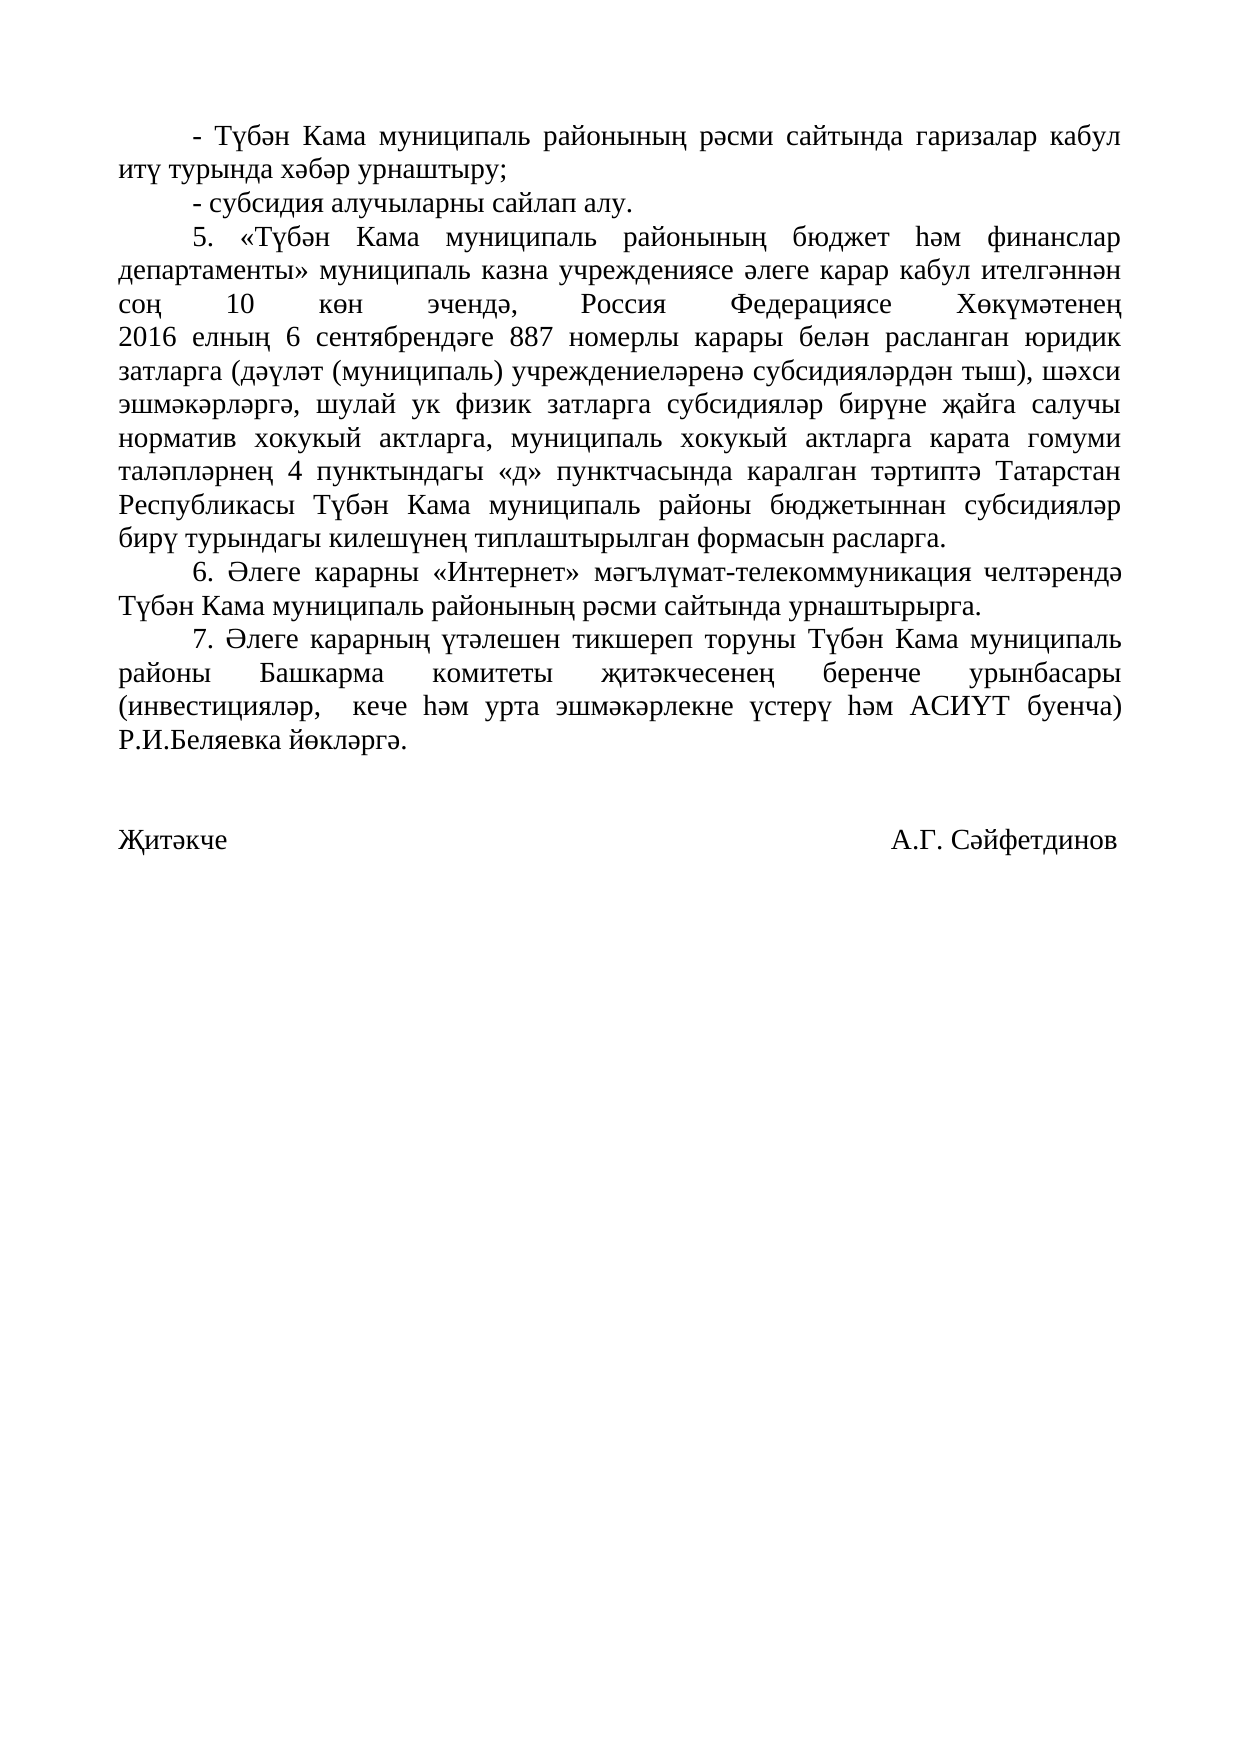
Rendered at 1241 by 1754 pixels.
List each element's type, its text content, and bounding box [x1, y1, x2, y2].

text Җитәкче А.Г. Сәйфетдинов [118, 822, 1122, 856]
text - Түбән Кама муниципаль районының рәсми сайтында гаризалар кабул итү турында хәбәр урнаштыру; [118, 118, 1122, 185]
text 7. Әлеге карарның үтәлешен тикшереп торуны Түбән Кама муниципаль районы Башкарма комитеты җитәкчесенең беренче урынбасары (инвестицияләр, кече һәм урта эшмәкәрлекне үстерү һәм АСИҮТ буенча) Р.И.Беляевка йөкләргә. [118, 621, 1122, 755]
text 6. Әлеге карарны «Интернет» мәгълүмат-телекоммуникация челтәрендә Түбән Кама муниципаль районының рәсми сайтында урнаштырырга. [118, 554, 1122, 621]
text 5. «Түбән Кама муниципаль районының бюджет һәм финанслар департаменты» муниципаль казна учреждениясе әлеге карар кабул ителгәннән соң 10 көн эчендә, Россия Федерациясе Хөкүмәтенең 2016 елның 6 сентябрендәге 887 номерлы карары белән расланган юридик затларга (дәүләт (муниципаль) учреждениеләренә субсидияләрдән тыш), шәхси эшмәкәрләргә, шулай ук физик затларга субсидияләр бирүне җайга салучы норматив хокукый актларга, муниципаль хокукый актларга карата гомуми таләпләрнең 4 пунктындагы «д» пунктчасында каралган тәртиптә Татарстан Республикасы Түбән Кама муниципаль районы бюджетыннан субсидияләр бирү турындагы килешүнең типлаштырылган формасын расларга. [118, 219, 1122, 554]
text - субсидия алучыларны сайлап алу. [118, 185, 1122, 219]
